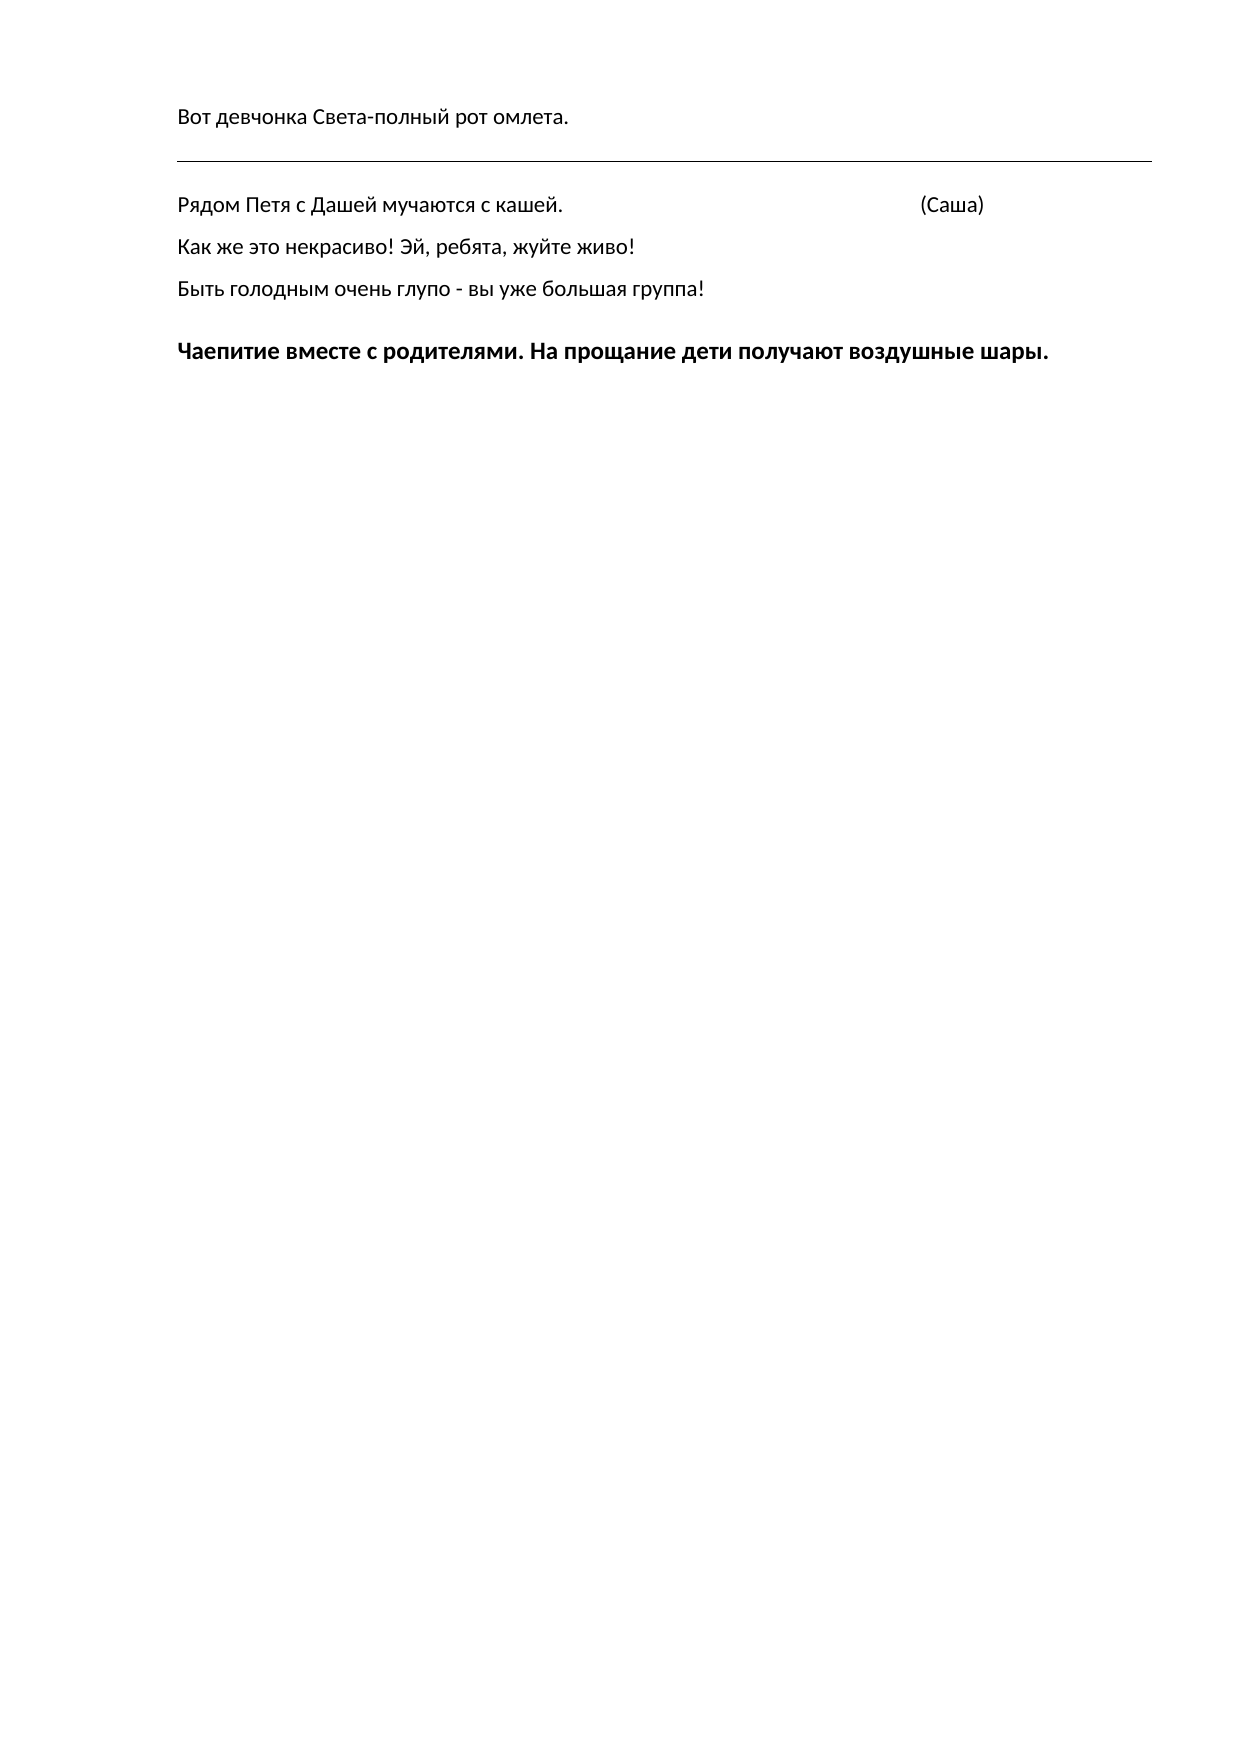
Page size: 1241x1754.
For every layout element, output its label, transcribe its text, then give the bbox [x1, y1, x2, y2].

text Чаепитие вместе с родителями. На прощание дети получают воздушные шары. [177, 335, 1152, 366]
text Как же это некрасиво! Эй, ребята, жуйте живо! [177, 232, 1152, 260]
text Рядом Петя с Дашей мучаются с кашей. (Саша) [177, 190, 1152, 218]
text Вот девчонка Света-полный рот омлета. [177, 102, 1152, 161]
text Быть голодным очень глупо - вы уже большая группа! [177, 274, 1152, 302]
